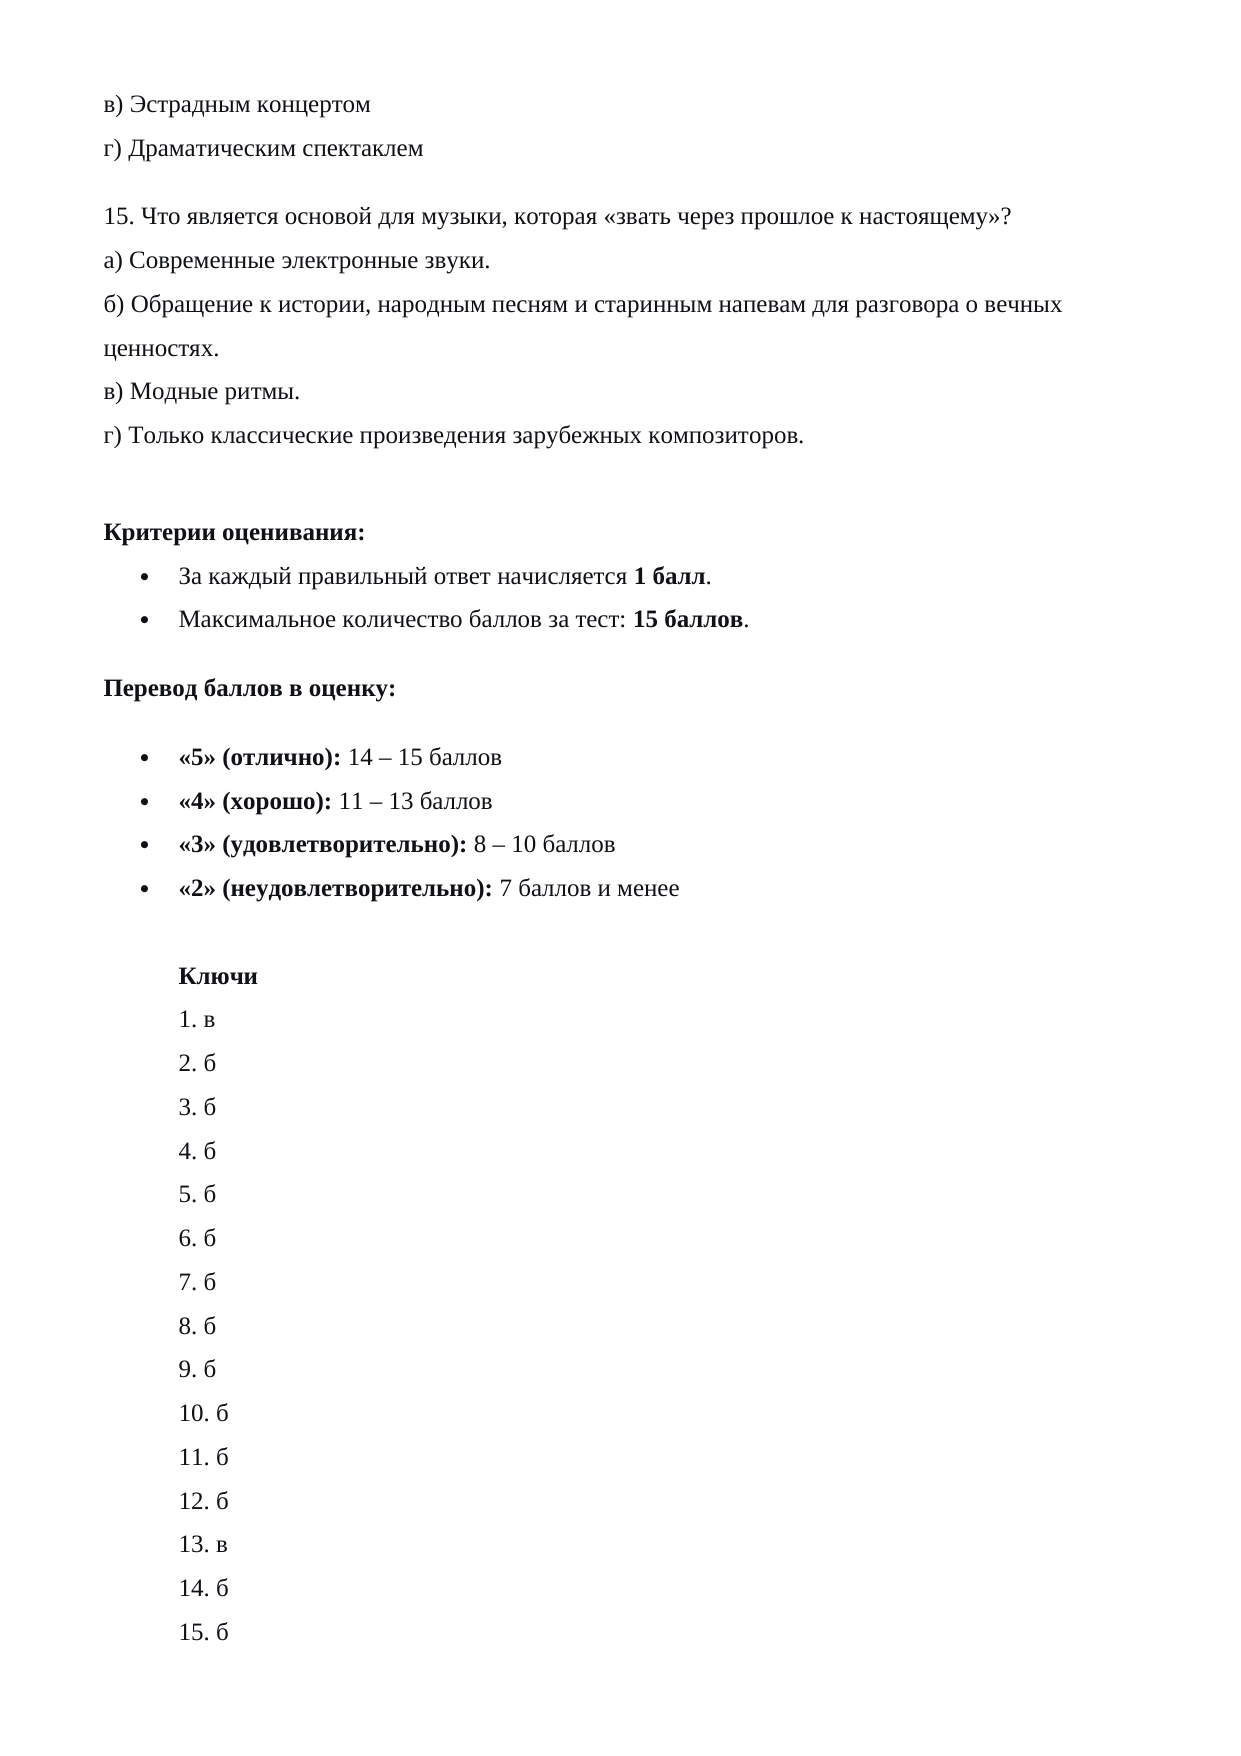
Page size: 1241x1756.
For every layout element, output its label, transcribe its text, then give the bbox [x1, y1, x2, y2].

list «4» (хорошо): 11 – 13 баллов [141, 771, 1152, 814]
text 4. б [178, 1121, 1152, 1164]
text 15. Что является основой для музыки, которая «звать через прошлое к настоящему»? а) Современные электронные звуки. б) Обращение к истории, народным песням и старинным напевам для разговора о вечных ценностях. в) Модные ритмы. г) Только классические произведения зарубежных композиторов. [103, 186, 1152, 449]
text 3. б [178, 1077, 1152, 1121]
text Критерии оценивания: [103, 499, 1152, 546]
text 10. б [178, 1383, 1152, 1427]
list «2» (неудовлетворительно): 7 баллов и менее [141, 858, 1152, 902]
list «3» (удовлетворительно): 8 – 10 баллов [141, 814, 1152, 858]
list «5» (отлично): 14 – 15 баллов [141, 727, 1152, 771]
text 13. в [178, 1514, 1152, 1558]
text 8. б [178, 1296, 1152, 1339]
text 11. б [178, 1427, 1152, 1471]
text 2. б [178, 1033, 1152, 1077]
text 12. б [178, 1471, 1152, 1514]
list За каждый правильный ответ начисляется 1 балл. [141, 546, 1152, 589]
text 5. б [178, 1164, 1152, 1208]
text Перевод баллов в оценку: [103, 658, 1152, 702]
text 7. б [178, 1252, 1152, 1296]
text 14. б [178, 1558, 1152, 1602]
text 9. б [178, 1339, 1152, 1383]
text Ключи [178, 946, 1152, 989]
list Максимальное количество баллов за тест: 15 баллов. [141, 589, 1152, 633]
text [103, 74, 1152, 161]
text 15. б [178, 1602, 1152, 1646]
text 1. в [178, 989, 1152, 1033]
text 6. б [178, 1208, 1152, 1252]
